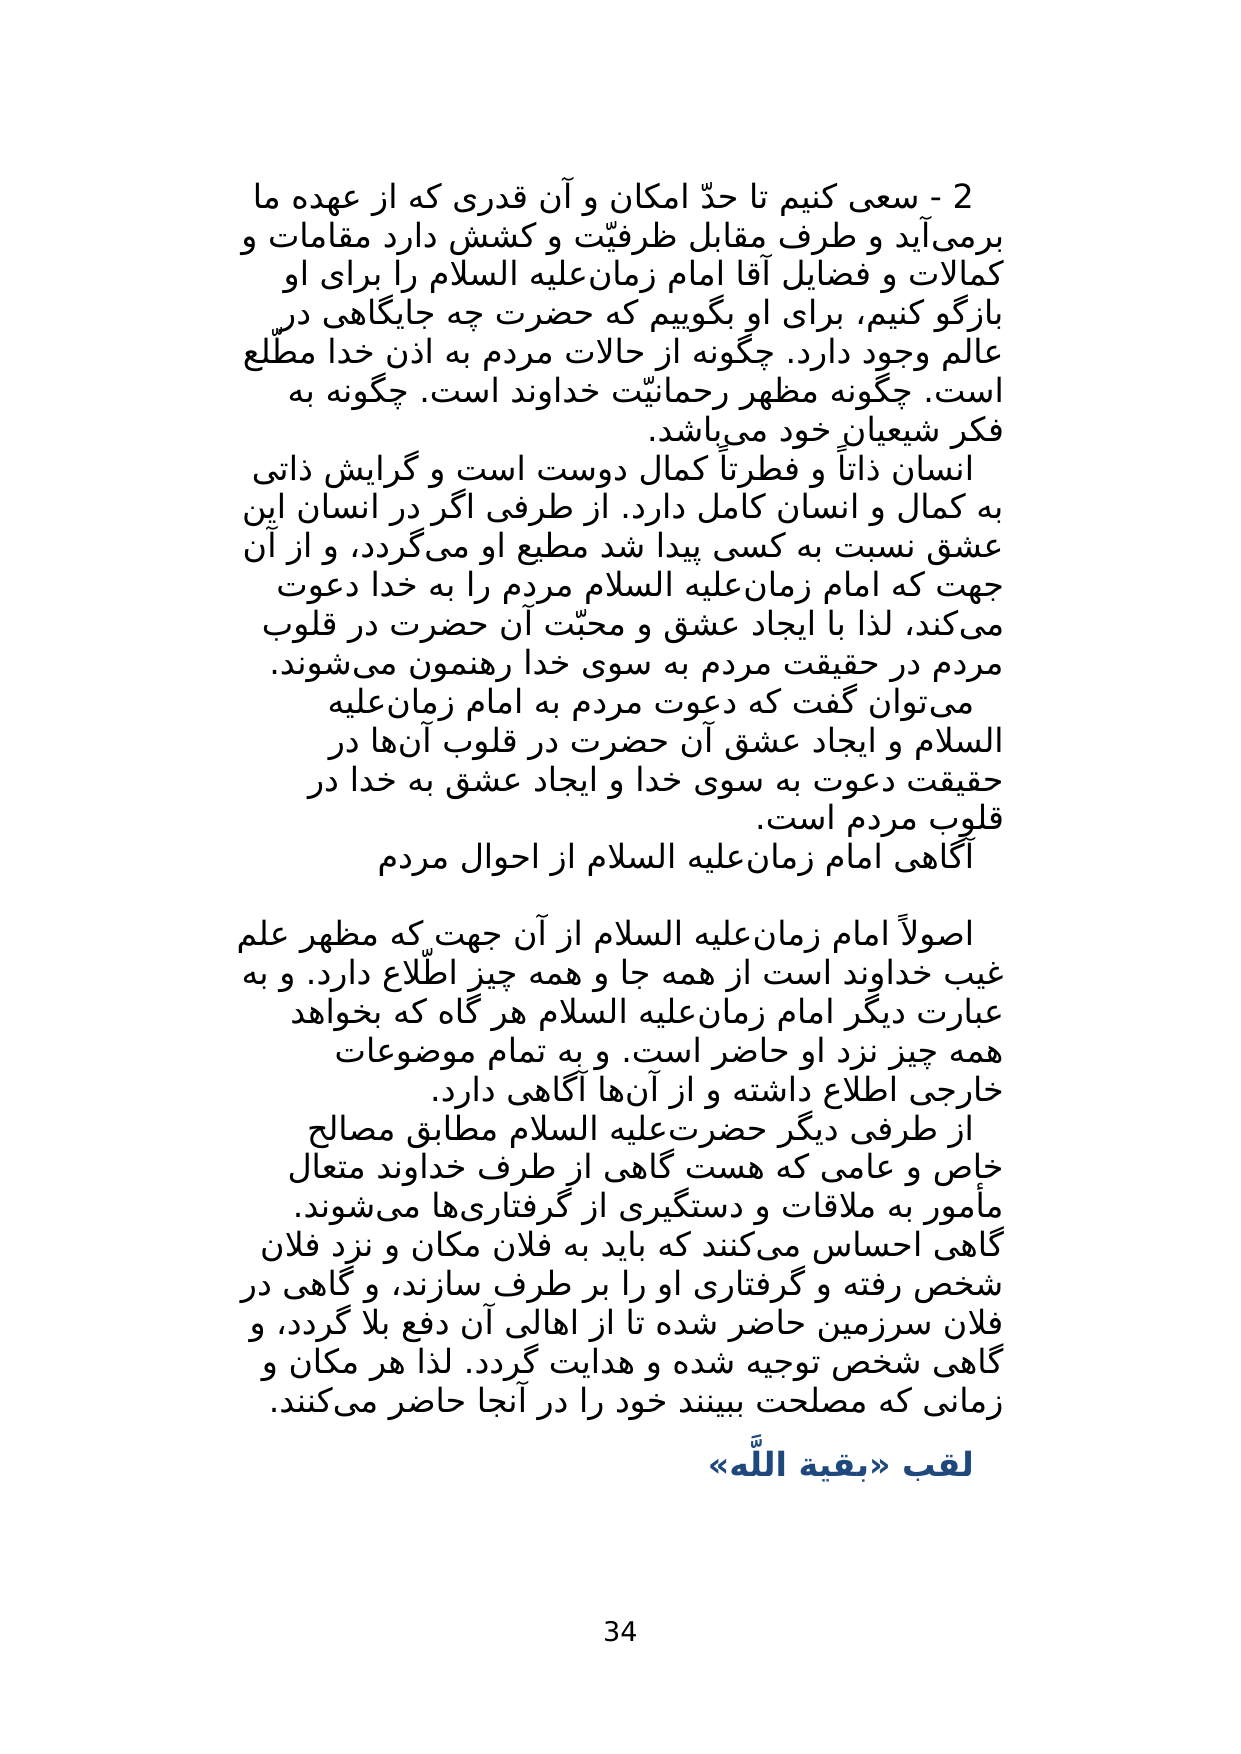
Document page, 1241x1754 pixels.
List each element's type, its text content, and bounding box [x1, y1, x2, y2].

text آگاهی امام زمان‌علیه السلام از احوال مردم [236, 838, 1004, 877]
text 2 - سعی کنیم تا حدّ امکان و آن قدری که از عهده ما برمی‌آید و طرف مقابل ظرفیّت و کشش دارد مقامات و کمالات و فضایل آقا امام زمان‌علیه السلام را برای او بازگو کنیم، برای او بگوییم که حضرت چه جایگاهی در عالم وجود دارد. چگونه از حالات مردم به اذن خدا مطّلع است. چگونه مظهر رحمانیّت خداوند است. چگونه به فکر شیعیان خود می‌باشد. [236, 177, 1004, 449]
text می‌توان گفت که دعوت مردم به امام زمان‌علیه السلام و ایجاد عشق آن حضرت در قلوب آن‌ها در حقیقت دعوت به سوی خدا و ایجاد عشق به خدا در قلوب مردم است. [236, 682, 1004, 838]
subtitle لقب «بقیة اللَّه» [236, 1445, 1004, 1484]
text از طرفی دیگر حضرت‌علیه السلام مطابق مصالح خاص و عامی که هست گاهی از طرف خداوند متعال مأمور به ملاقات و دستگیری از گرفتاری‌ها می‌شوند. گاهی احساس می‌کنند که باید به فلان مکان و نزد فلان شخص رفته و گرفتاری او را بر طرف سازند، و گاهی در فلان سرزمین حاضر شده تا از اهالی آن دفع بلا گردد، و گاهی شخص توجیه شده و هدایت گردد. لذا هر مکان و زمانی که مصلحت ببینند خود را در آنجا حاضر می‌کنند. [236, 1109, 1004, 1420]
text انسان ذاتاً و فطرتاً کمال دوست است و گرایش ذاتی به کمال و انسان کامل دارد. از طرفی اگر در انسان این عشق نسبت به کسی پیدا شد مطیع او می‌گردد، و از آن جهت که امام زمان‌علیه السلام مردم را به خدا دعوت می‌کند، لذا با ایجاد عشق و محبّت آن حضرت در قلوب مردم در حقیقت مردم به سوی خدا رهنمون می‌شوند. [236, 449, 1004, 682]
text اصولاً امام زمان‌علیه السلام از آن جهت که مظهر علم غیب خداوند است از همه جا و همه چیز اطّلاع دارد. و به عبارت دیگر امام زمان‌علیه السلام هر گاه که بخواهد همه چیز نزد او حاضر است. و به تمام موضوعات خارجی اطلاع داشته و از آن‌ها آگاهی دارد. [236, 915, 1004, 1109]
